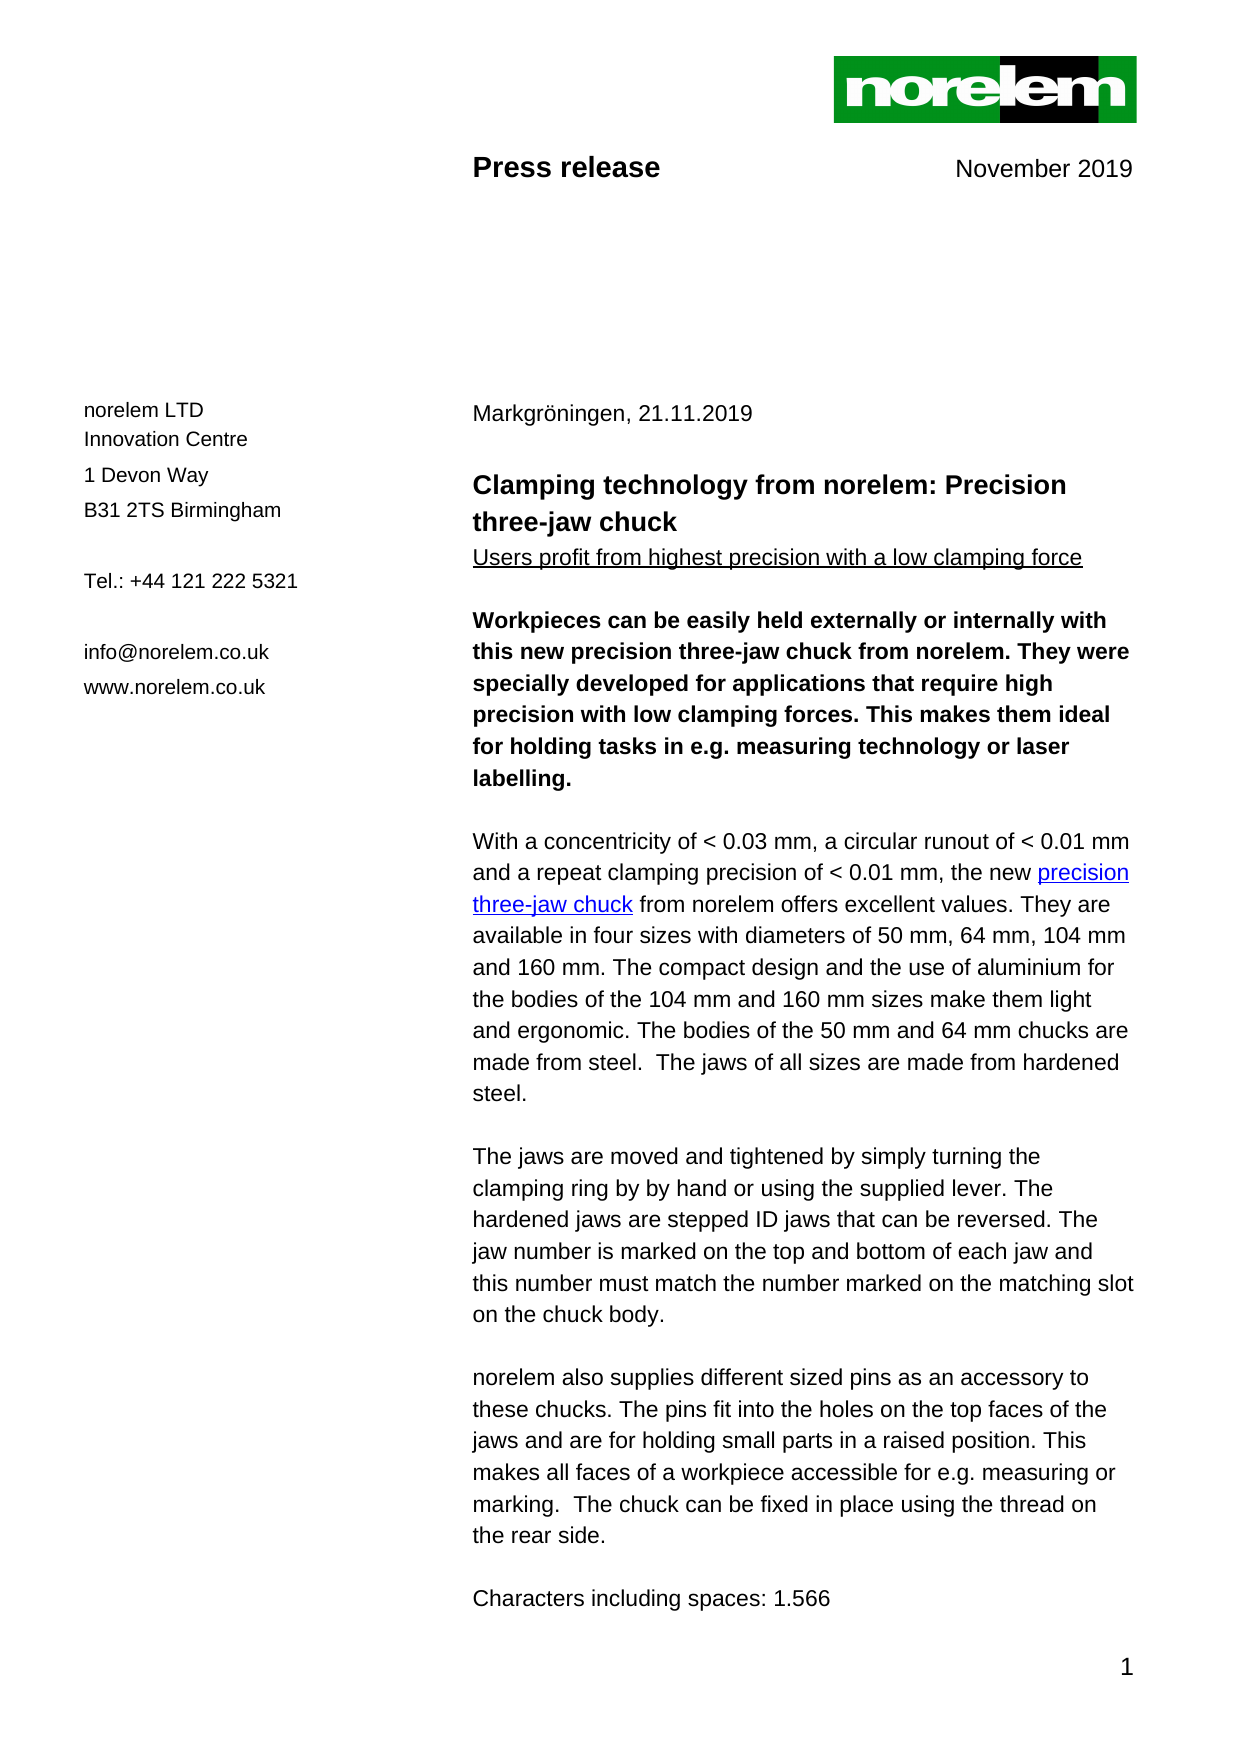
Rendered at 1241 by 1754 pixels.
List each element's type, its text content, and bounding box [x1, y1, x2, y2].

text Characters including spaces: 1.566 [472, 1585, 1134, 1612]
text Clamping technology from norelem: Precision three-jaw chuck [472, 431, 1134, 537]
picture [833, 56, 1137, 123]
text With a concentricity of < 0.03 mm, a circular runout of < 0.01 mm and a repeat clamping precision of < 0.01 mm, the new precision three-jaw chuck from norelem offers excellent values. They are available in four sizes with diameters of 50 mm, 64 mm, 104 mm and 160 mm. The compact design and the use of aluminium for the bodies of the 104 mm and 160 mm sizes make them light and ergonomic. The bodies of the 50 mm and 64 mm chucks are made from steel. The jaws of all sizes are made from hardened steel. [472, 828, 1134, 1107]
text Workpieces can be easily held externally or internally with this new precision three-jaw chuck from norelem. They were specially developed for applications that require high precision with low clamping forces. This makes them ideal for holding tasks in e.g. measuring technology or laser labelling. [472, 607, 1134, 791]
text Users profit from highest precision with a low clamping force [472, 544, 1134, 570]
text The jaws are moved and tightened by simply turning the clamping ring by by hand or using the supplied lever. The hardened jaws are stepped ID jaws that can be reversed. The jaw number is marked on the top and bottom of each jaw and this number must match the number marked on the matching slot on the chuck body. [472, 1143, 1134, 1327]
text Markgröningen, 21.11.2019 [472, 399, 1134, 426]
text norelem also supplies different sized pins as an accessory to these chucks. The pins fit into the holes on the top faces of the jaws and are for holding small parts in a raised position. This makes all faces of a workpiece accessible for e.g. measuring or marking. The chuck can be fixed in place using the thread on the rear side. [472, 1364, 1134, 1548]
